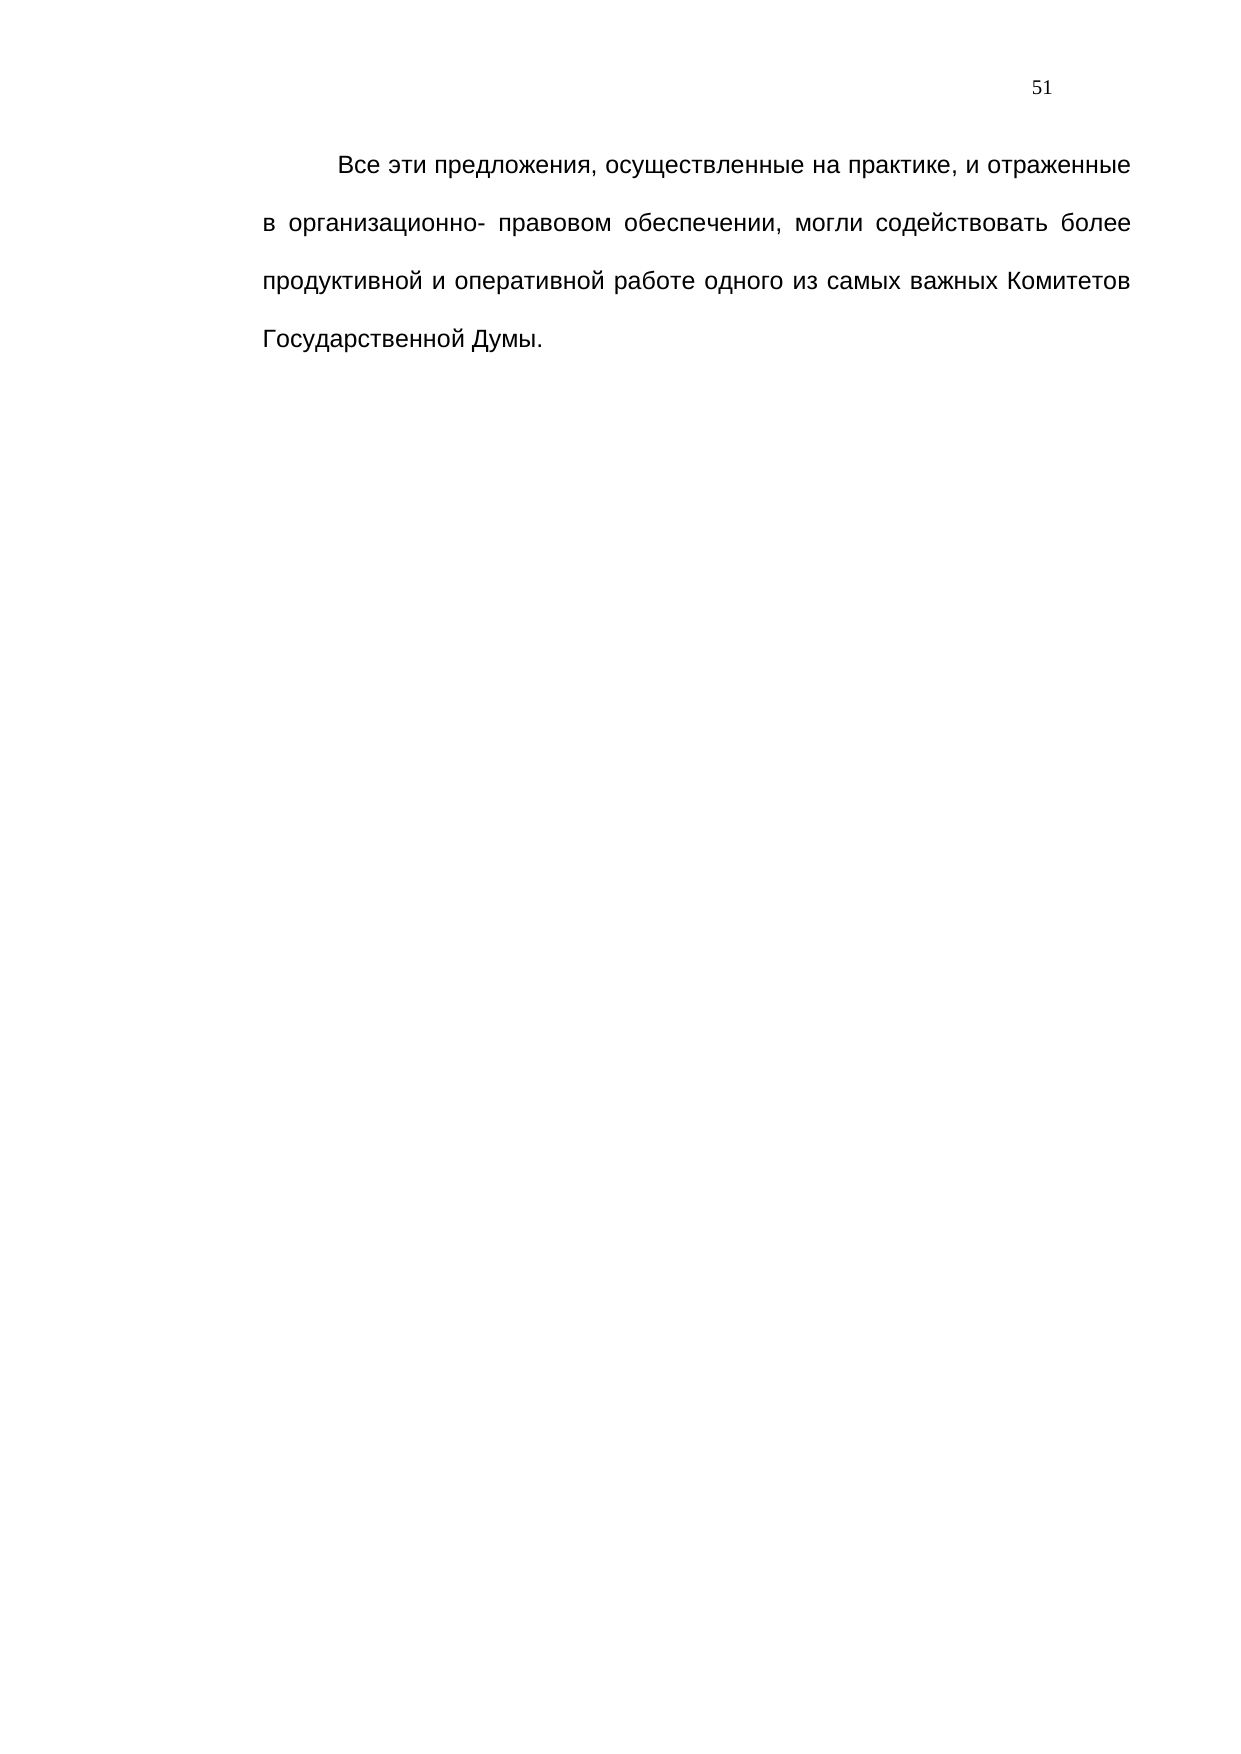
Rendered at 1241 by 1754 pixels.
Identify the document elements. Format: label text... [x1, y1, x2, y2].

text Все эти предложения, осуществленные на практике, и отраженные в организационно- правовом обеспечении, могли содействовать более продуктивной и оперативной работе одного из самых важных Комитетов Государственной Думы. [262, 150, 1132, 353]
